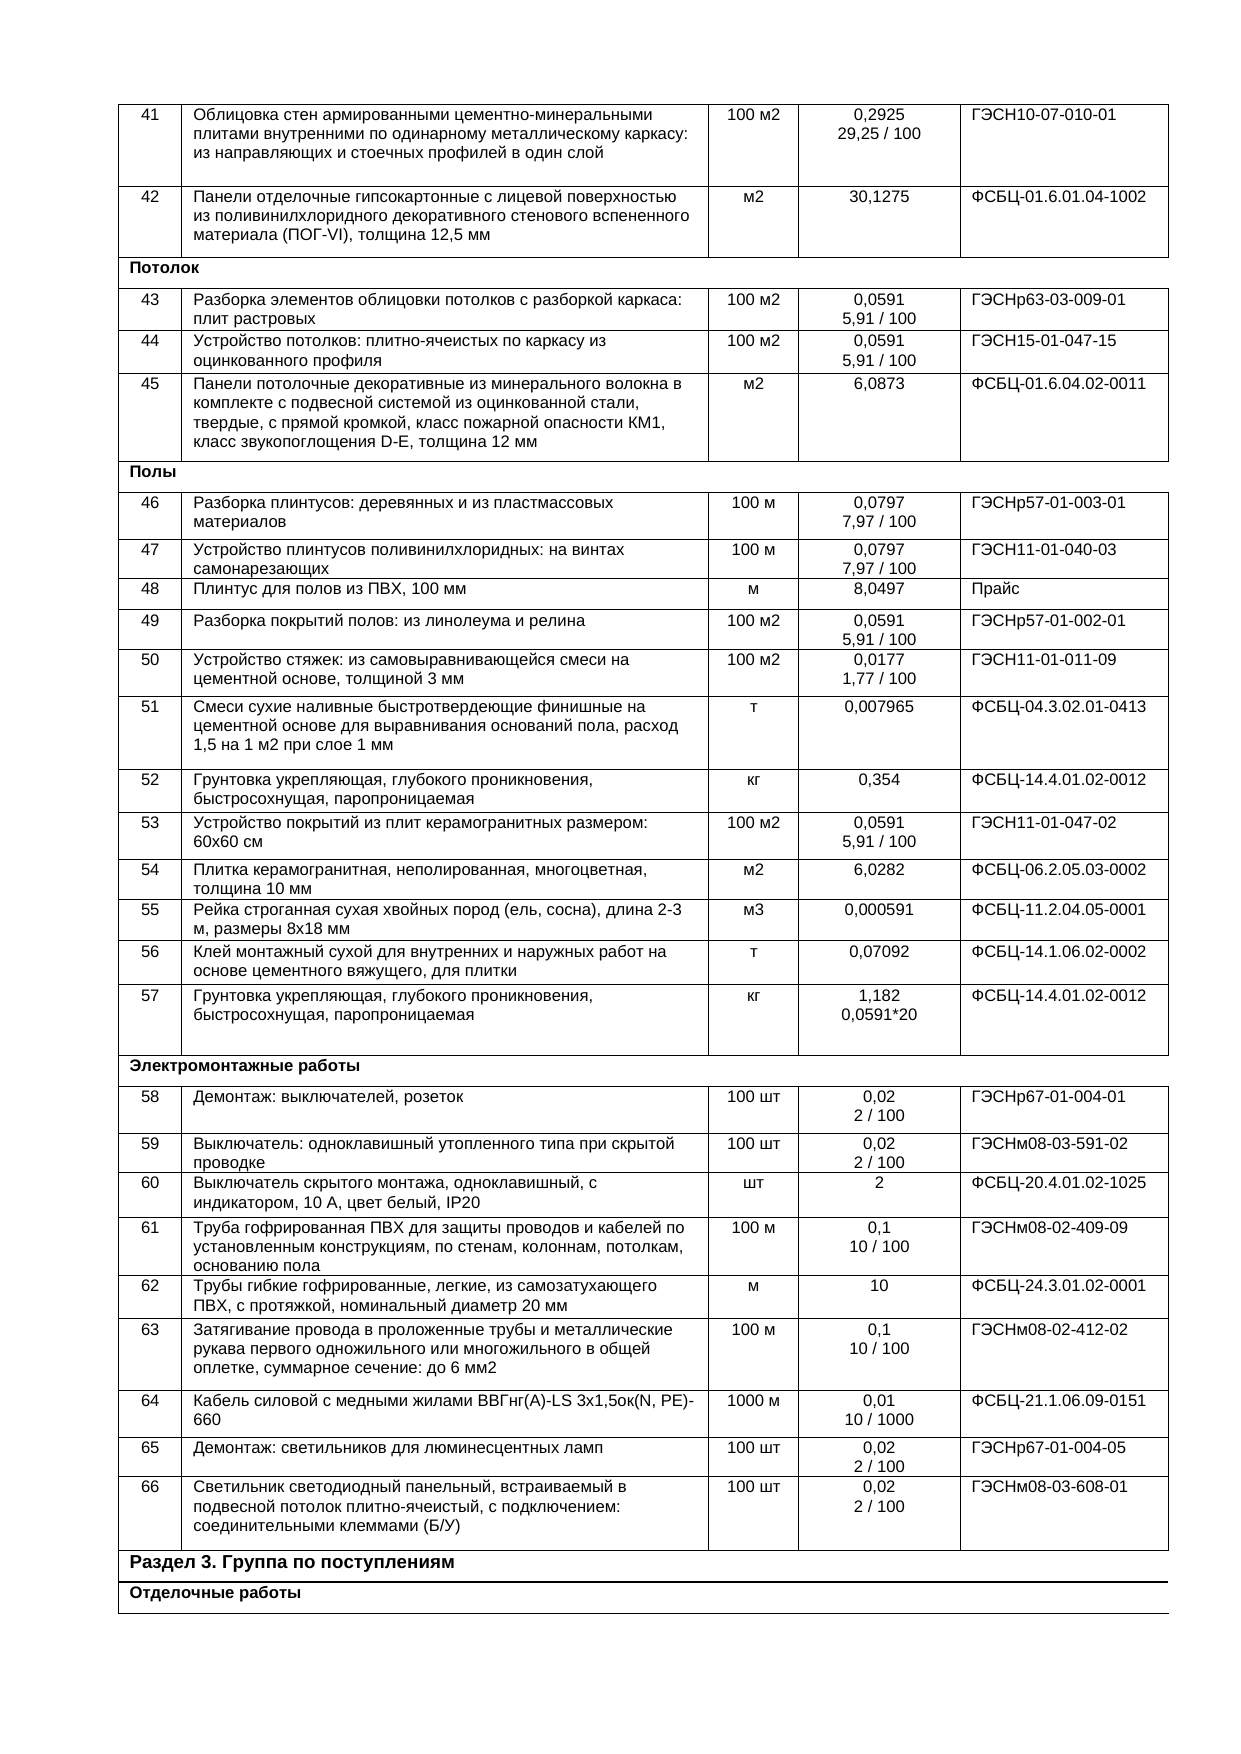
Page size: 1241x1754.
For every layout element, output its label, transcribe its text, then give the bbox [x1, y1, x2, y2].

table_cell ГЭСН11-01-011-09 [961, 650, 1168, 696]
table_cell 100 шт [709, 1134, 798, 1172]
table_cell ФСБЦ-06.2.05.03-0002 [961, 860, 1168, 898]
table_cell 100 м [709, 1319, 798, 1390]
table_cell Выключатель: одноклавишный утопленного типа при скрытой проводке [182, 1134, 708, 1172]
table_cell Полы [119, 462, 1169, 492]
table_cell 44 [119, 331, 181, 373]
table_cell 0,000591 [799, 900, 960, 940]
table_cell 100 шт [709, 1087, 798, 1133]
table_cell 0,01 10 / 1000 [799, 1391, 960, 1437]
table_cell 50 [119, 650, 181, 696]
table_cell ГЭСНм08-02-409-09 [961, 1218, 1168, 1275]
table_cell ГЭСН10-07-010-01 [961, 105, 1168, 186]
table_cell 65 [119, 1438, 181, 1476]
table_cell 61 [119, 1218, 181, 1275]
table_cell 0,0591 5,91 / 100 [799, 289, 960, 330]
table_cell 63 [119, 1319, 181, 1390]
table_cell ГЭСН11-01-047-02 [961, 813, 1168, 859]
table_cell 0,02 2 / 100 [799, 1477, 960, 1550]
table_cell Разборка плинтусов: деревянных и из пластмассовых материалов [182, 493, 708, 539]
table_cell 100 м2 [709, 331, 798, 373]
table_cell 10 [799, 1276, 960, 1318]
table_cell Кабель силовой с медными жилами ВВГнг(A)-LS 3х1,5ок(N, PE)-660 [182, 1391, 708, 1437]
table_cell ФСБЦ-14.4.01.02-0012 [961, 985, 1168, 1055]
table_cell 43 [119, 289, 181, 330]
table_cell 6,0873 [799, 374, 960, 461]
table_cell 58 [119, 1087, 181, 1133]
table_cell м2 [709, 187, 798, 257]
table_cell Панели отделочные гипсокартонные с лицевой поверхностью из поливинилхлоридного декоративного стенового вспененного материала (ПОГ-VI), толщина 12,5 мм [182, 187, 708, 257]
table_cell 53 [119, 813, 181, 859]
table_cell Устройство покрытий из плит керамогранитных размером: 60х60 см [182, 813, 708, 859]
table_cell 0,2925 29,25 / 100 [799, 105, 960, 186]
table_cell 0,02 2 / 100 [799, 1134, 960, 1172]
table_cell 0,0591 5,91 / 100 [799, 813, 960, 859]
table_cell 100 м [709, 540, 798, 578]
table_cell 55 [119, 900, 181, 940]
table_cell 30,1275 [799, 187, 960, 257]
table_cell Электромонтажные работы [119, 1056, 1169, 1086]
table_cell Устройство плинтусов поливинилхлоридных: на винтах самонарезающих [182, 540, 708, 578]
table_cell Выключатель скрытого монтажа, одноклавишный, с индикатором, 10 А, цвет белый, IP20 [182, 1173, 708, 1217]
table_cell Разборка элементов облицовки потолков с разборкой каркаса: плит растровых [182, 289, 708, 330]
table_cell Панели потолочные декоративные из минерального волокна в комплекте с подвесной системой из оцинкованной стали, твердые, с прямой кромкой, класс пожарной опасности КМ1, класс звукопоглощения D-E, толщина 12 мм [182, 374, 708, 461]
table_cell шт [709, 1173, 798, 1217]
table_cell м2 [709, 860, 798, 898]
table_cell 49 [119, 610, 181, 649]
table_cell кг [709, 985, 798, 1055]
table_cell 52 [119, 770, 181, 812]
table_cell Демонтаж: выключателей, розеток [182, 1087, 708, 1133]
table_cell ФСБЦ-20.4.01.02-1025 [961, 1173, 1168, 1217]
table_cell ФСБЦ-01.6.04.02-0011 [961, 374, 1168, 461]
table_cell 47 [119, 540, 181, 578]
table_cell Светильник светодиодный панельный, встраиваемый в подвесной потолок плитно-ячеистый, с подключением: соединительными клеммами (Б/У) [182, 1477, 708, 1550]
table_cell 57 [119, 985, 181, 1055]
table_cell м3 [709, 900, 798, 940]
table_cell 100 шт [709, 1438, 798, 1476]
table_cell 41 [119, 105, 181, 186]
table_cell ГЭСНм08-03-591-02 [961, 1134, 1168, 1172]
table_cell ГЭСНр57-01-003-01 [961, 493, 1168, 539]
table_cell Рейка строганная сухая хвойных пород (ель, сосна), длина 2-3 м, размеры 8х18 мм [182, 900, 708, 940]
table_cell кг [709, 770, 798, 812]
table_cell 100 м2 [709, 105, 798, 186]
table_cell ГЭСНм08-03-608-01 [961, 1477, 1168, 1550]
table_cell Плинтус для полов из ПВХ, 100 мм [182, 579, 708, 609]
table_cell 42 [119, 187, 181, 257]
table_cell 100 м [709, 1218, 798, 1275]
table_cell 1000 м [709, 1391, 798, 1437]
table_cell ГЭСНр63-03-009-01 [961, 289, 1168, 330]
table_cell т [709, 697, 798, 769]
table_cell 64 [119, 1391, 181, 1437]
table_cell ФСБЦ-21.1.06.09-0151 [961, 1391, 1168, 1437]
table_cell Труба гофрированная ПВХ для защиты проводов и кабелей по установленным конструкциям, по стенам, колоннам, потолкам, основанию пола [182, 1218, 708, 1275]
table_cell 0,354 [799, 770, 960, 812]
table_cell 100 м2 [709, 289, 798, 330]
table_cell 54 [119, 860, 181, 898]
table_cell Смеси сухие наливные быстротвердеющие финишные на цементной основе для выравнивания оснований пола, расход 1,5 на 1 м2 при слое 1 мм [182, 697, 708, 769]
table_cell ФСБЦ-04.3.02.01-0413 [961, 697, 1168, 769]
table_cell 100 м2 [709, 610, 798, 649]
table_cell ГЭСНр57-01-002-01 [961, 610, 1168, 649]
table_cell 51 [119, 697, 181, 769]
table_cell 100 м [709, 493, 798, 539]
table_cell 0,0177 1,77 / 100 [799, 650, 960, 696]
table_cell 46 [119, 493, 181, 539]
table_cell 1,182 0,0591*20 [799, 985, 960, 1055]
table_cell 0,1 10 / 100 [799, 1319, 960, 1390]
table_cell ФСБЦ-14.1.06.02-0002 [961, 941, 1168, 984]
table_cell 66 [119, 1477, 181, 1550]
table_cell ГЭСНм08-02-412-02 [961, 1319, 1168, 1390]
table_cell 48 [119, 579, 181, 609]
table_cell 0,0797 7,97 / 100 [799, 493, 960, 539]
table_cell 0,0591 5,91 / 100 [799, 610, 960, 649]
table_cell Грунтовка укрепляющая, глубокого проникновения, быстросохнущая, паропроницаемая [182, 985, 708, 1055]
table_cell ФСБЦ-14.4.01.02-0012 [961, 770, 1168, 812]
table_cell ФСБЦ-24.3.01.02-0001 [961, 1276, 1168, 1318]
table_cell 45 [119, 374, 181, 461]
table_cell 60 [119, 1173, 181, 1217]
table_cell Отделочные работы [119, 1581, 1169, 1613]
table_cell 0,0797 7,97 / 100 [799, 540, 960, 578]
table_cell 0,1 10 / 100 [799, 1218, 960, 1275]
table_cell 59 [119, 1134, 181, 1172]
table_cell ГЭСНр67-01-004-05 [961, 1438, 1168, 1476]
table_cell Разборка покрытий полов: из линолеума и релина [182, 610, 708, 649]
table_cell Демонтаж: светильников для люминесцентных ламп [182, 1438, 708, 1476]
table_cell 100 м2 [709, 813, 798, 859]
table_cell ГЭСН15-01-047-15 [961, 331, 1168, 373]
table_cell ГЭСНр67-01-004-01 [961, 1087, 1168, 1133]
table_cell Клей монтажный сухой для внутренних и наружных работ на основе цементного вяжущего, для плитки [182, 941, 708, 984]
table_cell м [709, 579, 798, 609]
table_cell м [709, 1276, 798, 1318]
table_cell ФСБЦ-01.6.01.04-1002 [961, 187, 1168, 257]
table_cell 0,007965 [799, 697, 960, 769]
table_cell ГЭСН11-01-040-03 [961, 540, 1168, 578]
table_cell 100 м2 [709, 650, 798, 696]
table_cell 2 [799, 1173, 960, 1217]
table_cell Затягивание провода в проложенные трубы и металлические рукава первого одножильного или многожильного в общей оплетке, суммарное сечение: до 6 мм2 [182, 1319, 708, 1390]
table_cell т [709, 941, 798, 984]
table_cell 100 шт [709, 1477, 798, 1550]
table_cell Потолок [119, 258, 1169, 288]
table_cell 0,02 2 / 100 [799, 1087, 960, 1133]
table_cell Трубы гибкие гофрированные, легкие, из самозатухающего ПВХ, с протяжкой, номинальный диаметр 20 мм [182, 1276, 708, 1318]
table_cell Прайс [961, 579, 1168, 609]
table_cell 6,0282 [799, 860, 960, 898]
table_cell Грунтовка укрепляющая, глубокого проникновения, быстросохнущая, паропроницаемая [182, 770, 708, 812]
table_cell Раздел 3. Группа по поступлениям [119, 1551, 1169, 1581]
table_cell 0,07092 [799, 941, 960, 984]
table_cell м2 [709, 374, 798, 461]
table_cell 62 [119, 1276, 181, 1318]
table_cell 0,02 2 / 100 [799, 1438, 960, 1476]
table_cell 0,0591 5,91 / 100 [799, 331, 960, 373]
table_cell Плитка керамогранитная, неполированная, многоцветная, толщина 10 мм [182, 860, 708, 898]
table_cell 8,0497 [799, 579, 960, 609]
table_cell ФСБЦ-11.2.04.05-0001 [961, 900, 1168, 940]
table_cell 56 [119, 941, 181, 984]
table_cell Облицовка стен армированными цементно-минеральными плитами внутренними по одинарному металлическому каркасу: из направляющих и стоечных профилей в один слой [182, 105, 708, 186]
table_cell Устройство потолков: плитно-ячеистых по каркасу из оцинкованного профиля [182, 331, 708, 373]
table_cell Устройство стяжек: из самовыравнивающейся смеси на цементной основе, толщиной 3 мм [182, 650, 708, 696]
